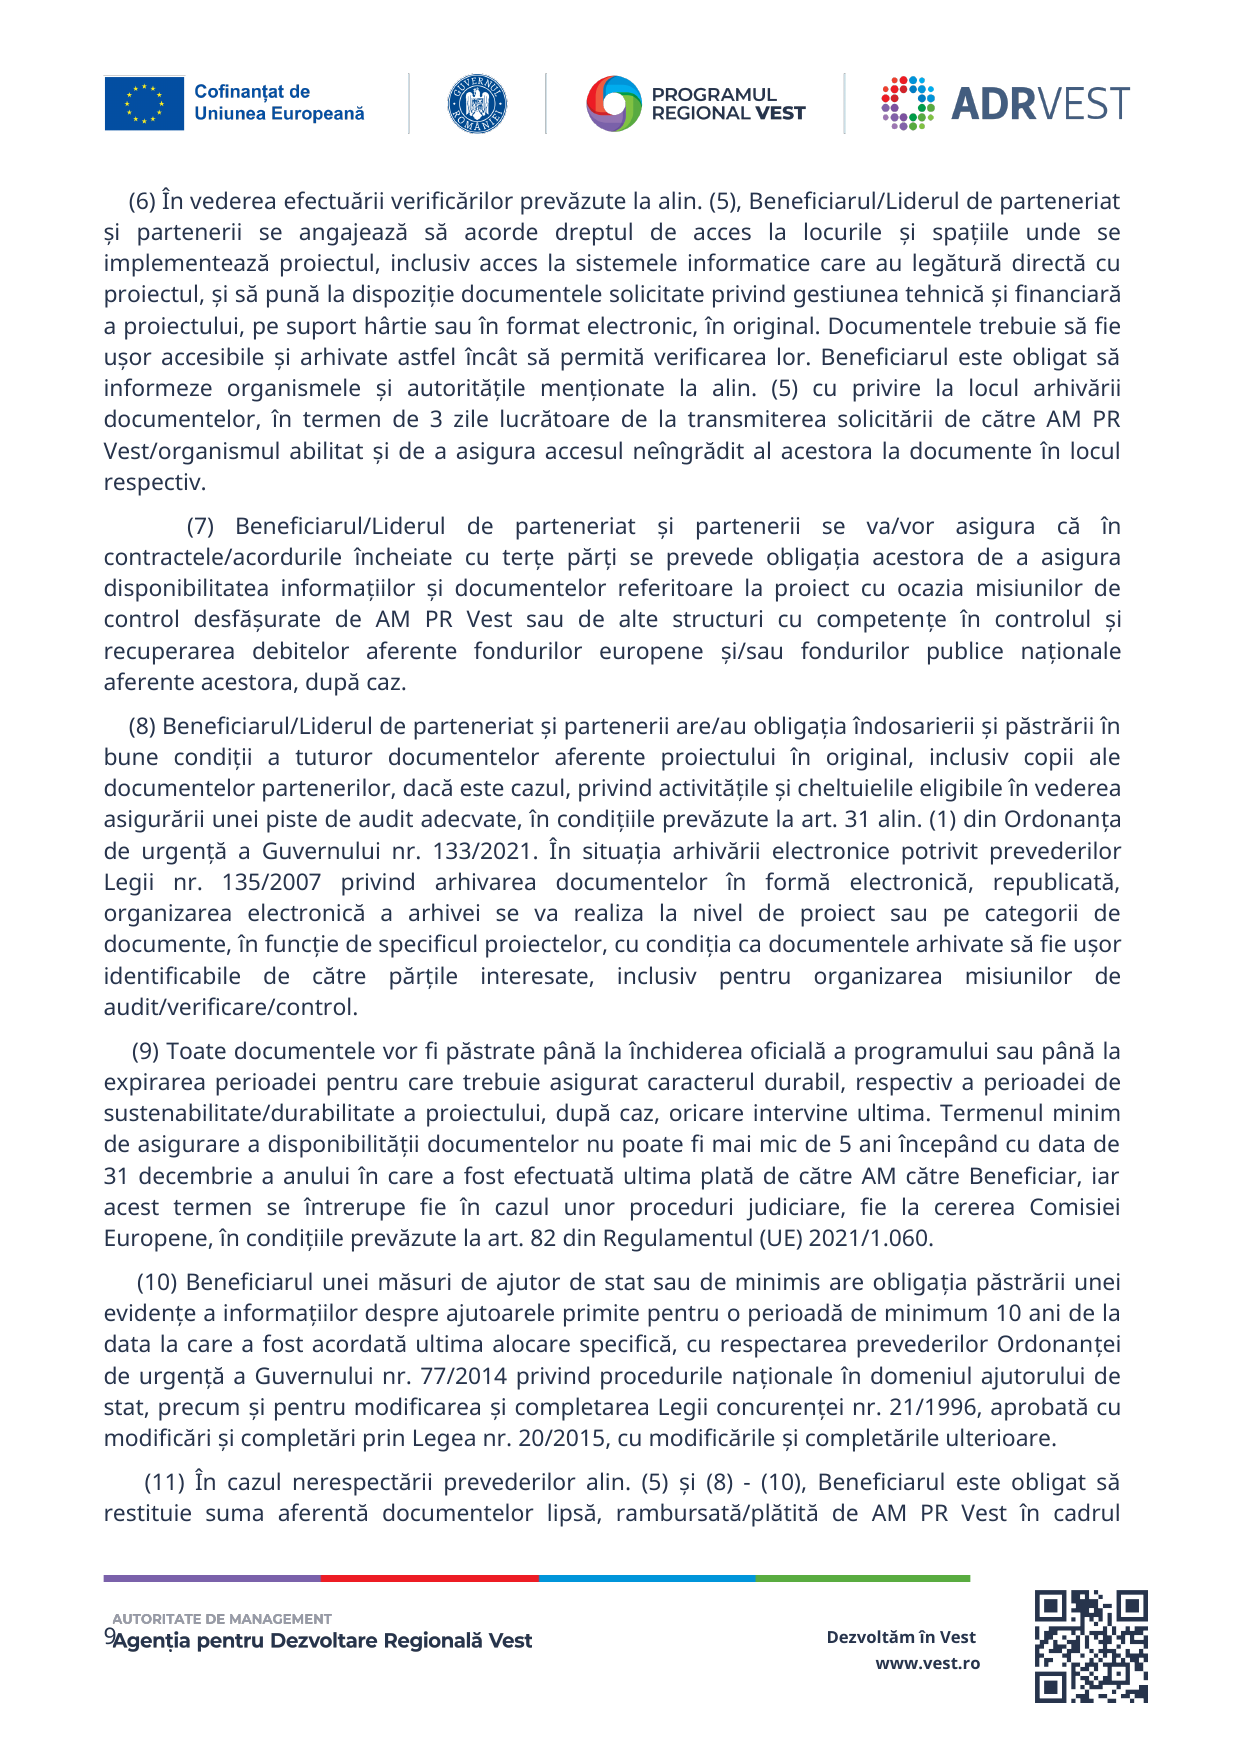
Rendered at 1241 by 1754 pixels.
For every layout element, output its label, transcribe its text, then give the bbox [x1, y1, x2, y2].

text (9) Toate documentele vor fi păstrate până la închiderea oficială a programului sau până la expirarea perioadei pentru care trebuie asigurat caracterul durabil, respectiv a perioadei de sustenabilitate/durabilitate a proiectului, după caz, oricare intervine ultima. Termenul minim de asigurare a disponibilităţii documentelor nu poate fi mai mic de 5 ani începând cu data de 31 decembrie a anului în care a fost efectuată ultima plată de către AM către Beneficiar, iar acest termen se întrerupe fie în cazul unor proceduri judiciare, fie la cererea Comisiei Europene, în condiţiile prevăzute la art. 82 din Regulamentul (UE) 2021/1.060. [103, 1034, 1122, 1253]
text (10) Beneficiarul unei măsuri de ajutor de stat sau de minimis are obligaţia păstrării unei evidenţe a informaţiilor despre ajutoarele primite pentru o perioadă de minimum 10 ani de la data la care a fost acordată ultima alocare specifică, cu respectarea prevederilor Ordonanţei de urgenţă a Guvernului nr. 77/2014 privind procedurile naţionale în domeniul ajutorului de stat, precum şi pentru modificarea şi completarea Legii concurenţei nr. 21/1996, aprobată cu modificări şi completări prin Legea nr. 20/2015, cu modificările şi completările ulterioare. [103, 1266, 1122, 1453]
text (7) Beneficiarul/Liderul de parteneriat şi partenerii se va/vor asigura că în contractele/acordurile încheiate cu terţe părţi se prevede obligaţia acestora de a asigura disponibilitatea informaţiilor şi documentelor referitoare la proiect cu ocazia misiunilor de control desfăşurate de AM PR Vest sau de alte structuri cu competenţe în controlul şi recuperarea debitelor aferente fondurilor europene şi/sau fondurilor publice naţionale aferente acestora, după caz. [103, 509, 1122, 697]
text (8) Beneficiarul/Liderul de parteneriat şi partenerii are/au obligaţia îndosarierii şi păstrării în bune condiţii a tuturor documentelor aferente proiectului în original, inclusiv copii ale documentelor partenerilor, dacă este cazul, privind activităţile şi cheltuielile eligibile în vederea asigurării unei piste de audit adecvate, în condiţiile prevăzute la art. 31 alin. (1) din Ordonanţa de urgenţă a Guvernului nr. 133/2021. În situaţia arhivării electronice potrivit prevederilor Legii nr. 135/2007 privind arhivarea documentelor în formă electronică, republicată, organizarea electronică a arhivei se va realiza la nivel de proiect sau pe categorii de documente, în funcţie de specificul proiectelor, cu condiţia ca documentele arhivate să fie uşor identificabile de către părţile interesate, inclusiv pentru organizarea misiunilor de audit/verificare/control. [103, 709, 1122, 1022]
picture [103, 73, 1131, 134]
picture [1026, 1581, 1157, 1712]
text (6) În vederea efectuării verificărilor prevăzute la alin. (5), Beneficiarul/Liderul de parteneriat şi partenerii se angajează să acorde dreptul de acces la locurile şi spaţiile unde se implementează proiectul, inclusiv acces la sistemele informatice care au legătură directă cu proiectul, şi să pună la dispoziţie documentele solicitate privind gestiunea tehnică şi financiară a proiectului, pe suport hârtie sau în format electronic, în original. Documentele trebuie să fie uşor accesibile şi arhivate astfel încât să permită verificarea lor. Beneficiarul este obligat să informeze organismele şi autorităţile menţionate la alin. (5) cu privire la locul arhivării documentelor, în termen de 3 zile lucrătoare de la transmiterea solicitării de către AM PR Vest/organismul abilitat şi de a asigura accesul neîngrădit al acestora la documente în locul respectiv. [103, 184, 1122, 497]
